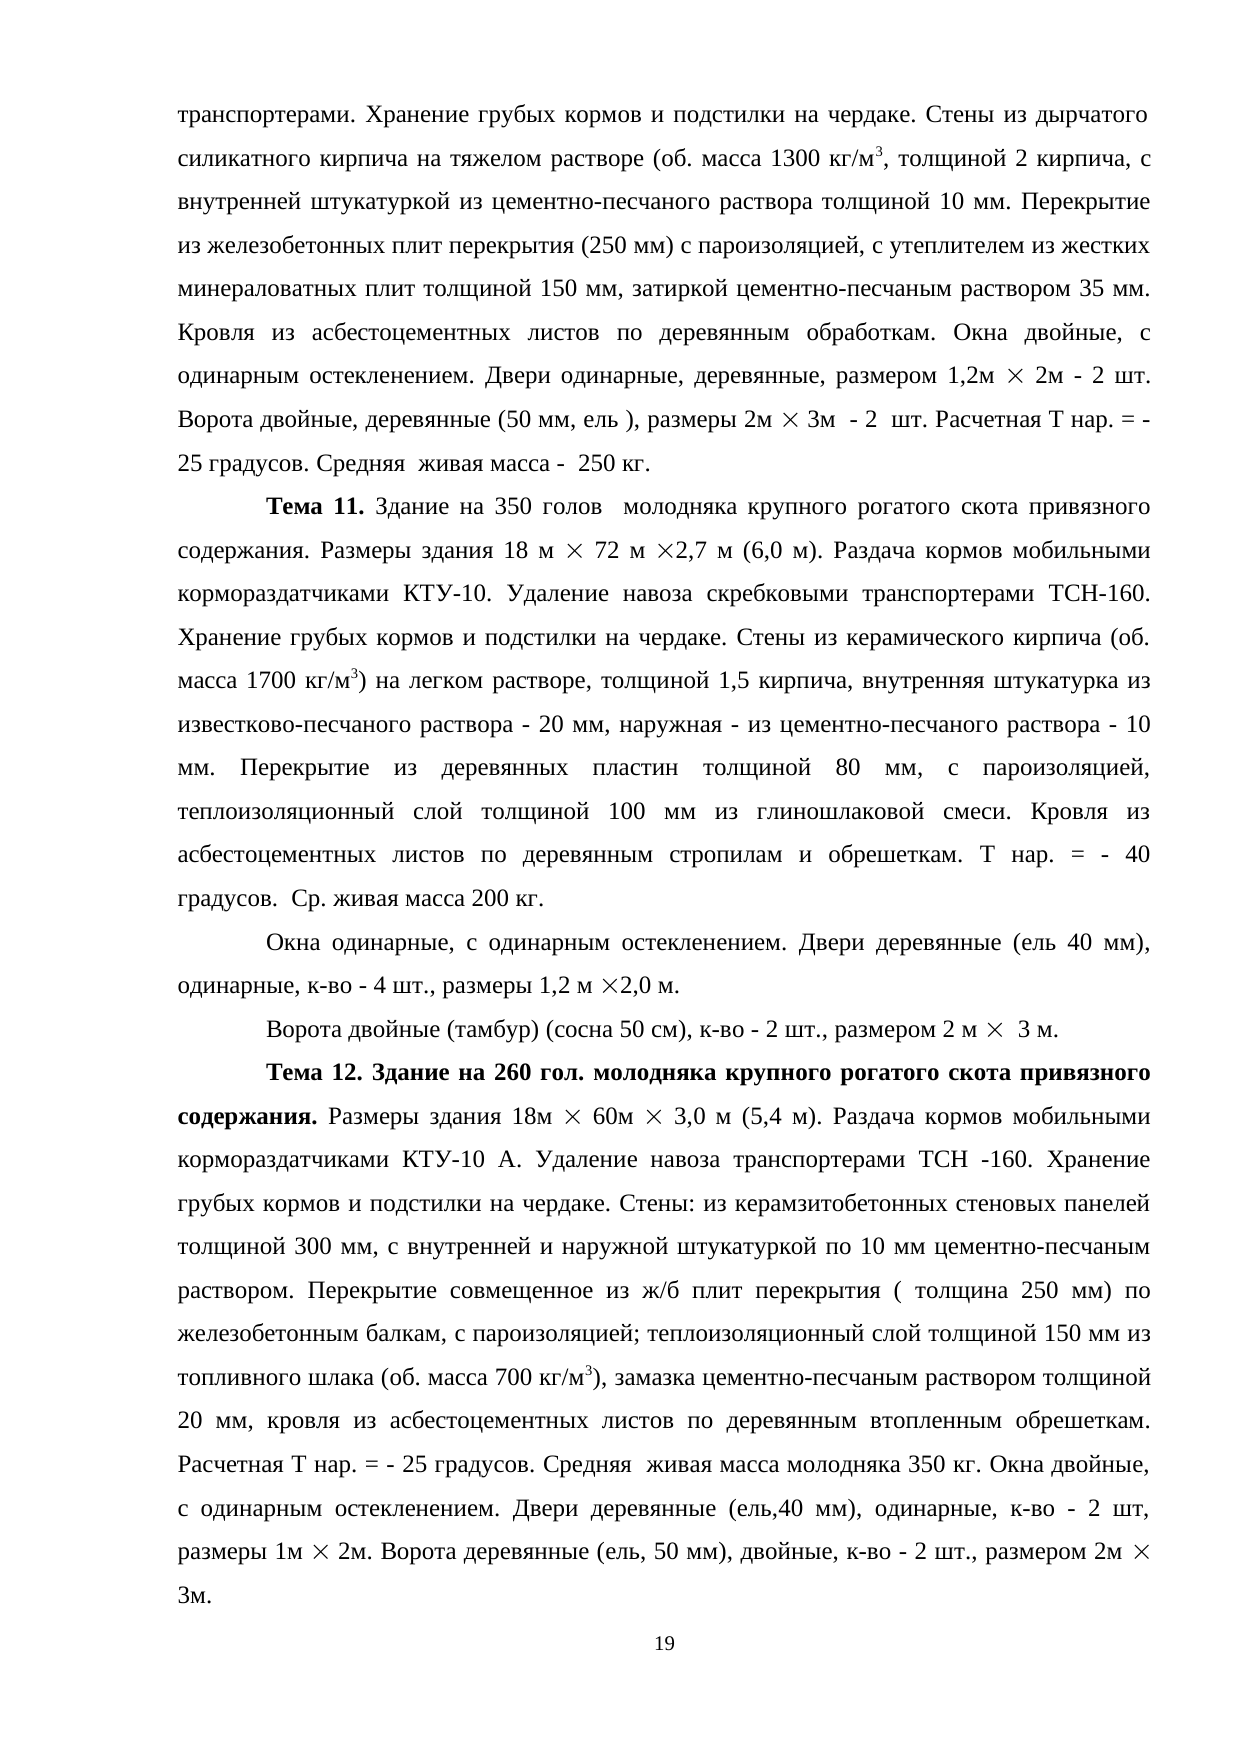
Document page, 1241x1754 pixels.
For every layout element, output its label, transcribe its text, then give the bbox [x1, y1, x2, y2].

text Тема 11. Здание на 350 голов молодняка крупного рогатого скота привязного содержания. Размеры здания 18 м 72 м 2,7 м (6,0 м). Раздача кормов мобильными кормораздатчиками КТУ-10. Удаление навоза скребковыми транспортерами ТСН-160. Хранение грубых кормов и подстилки на чердаке. Стены из керамического кирпича (об. масса 1700 кг/м3) на легком растворе, толщиной 1,5 кирпича, внутренняя штукатурка из известково-песчаного раствора - 20 мм, наружная - из цементно-песчаного раствора - 10 мм. Перекрытие из деревянных пластин толщиной 80 мм, с пароизоляцией, теплоизоляционный слой толщиной 100 мм из глиношлаковой смеси. Кровля из асбестоцементных листов по деревянным стропилам и обрешеткам. Т нар. = - 40 градусов. Ср. живая масса 200 кг. [177, 491, 1152, 912]
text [177, 99, 1152, 476]
text Тема 12. Здание на 260 гол. молодняка крупного рогатого скота привязного содержания. Размеры здания 18м 60м 3,0 м (5,4 м). Раздача кормов мобильными кормораздатчиками КТУ-10 А. Удаление навоза транспортерами ТСН -160. Хранение грубых кормов и подстилки на чердаке. Стены: из керамзитобетонных стеновых панелей толщиной 300 мм, с внутренней и наружной штукатуркой по 10 мм цементно-песчаным раствором. Перекрытие совмещенное из ж/б плит перекрытия ( толщина 250 мм) по железобетонным балкам, с пароизоляцией; теплоизоляционный слой толщиной 150 мм из топливного шлака (об. масса 700 кг/м3), замазка цементно-песчаным раствором толщиной 20 мм, кровля из асбестоцементных листов по деревянным втопленным обрешеткам. Расчетная Т нар. = - 25 градусов. Средняя живая масса молодняка 350 кг. Окна двойные, с одинарным остекленением. Двери деревянные (ель,40 мм), одинарные, к-во - 2 шт, размеры 1м 2м. Ворота деревянные (ель, 50 мм), двойные, к-во - 2 шт., размером 2м 3м. [177, 1057, 1152, 1608]
text Окна одинарные, с одинарным остекленением. Двери деревянные (ель 40 мм), одинарные, к-во - 4 шт., размеры 1,2 м 2,0 м. [177, 926, 1152, 999]
text Ворота двойные (тамбур) (сосна 50 см), к-во - 2 шт., размером 2 м 3 м. [177, 1013, 1152, 1042]
